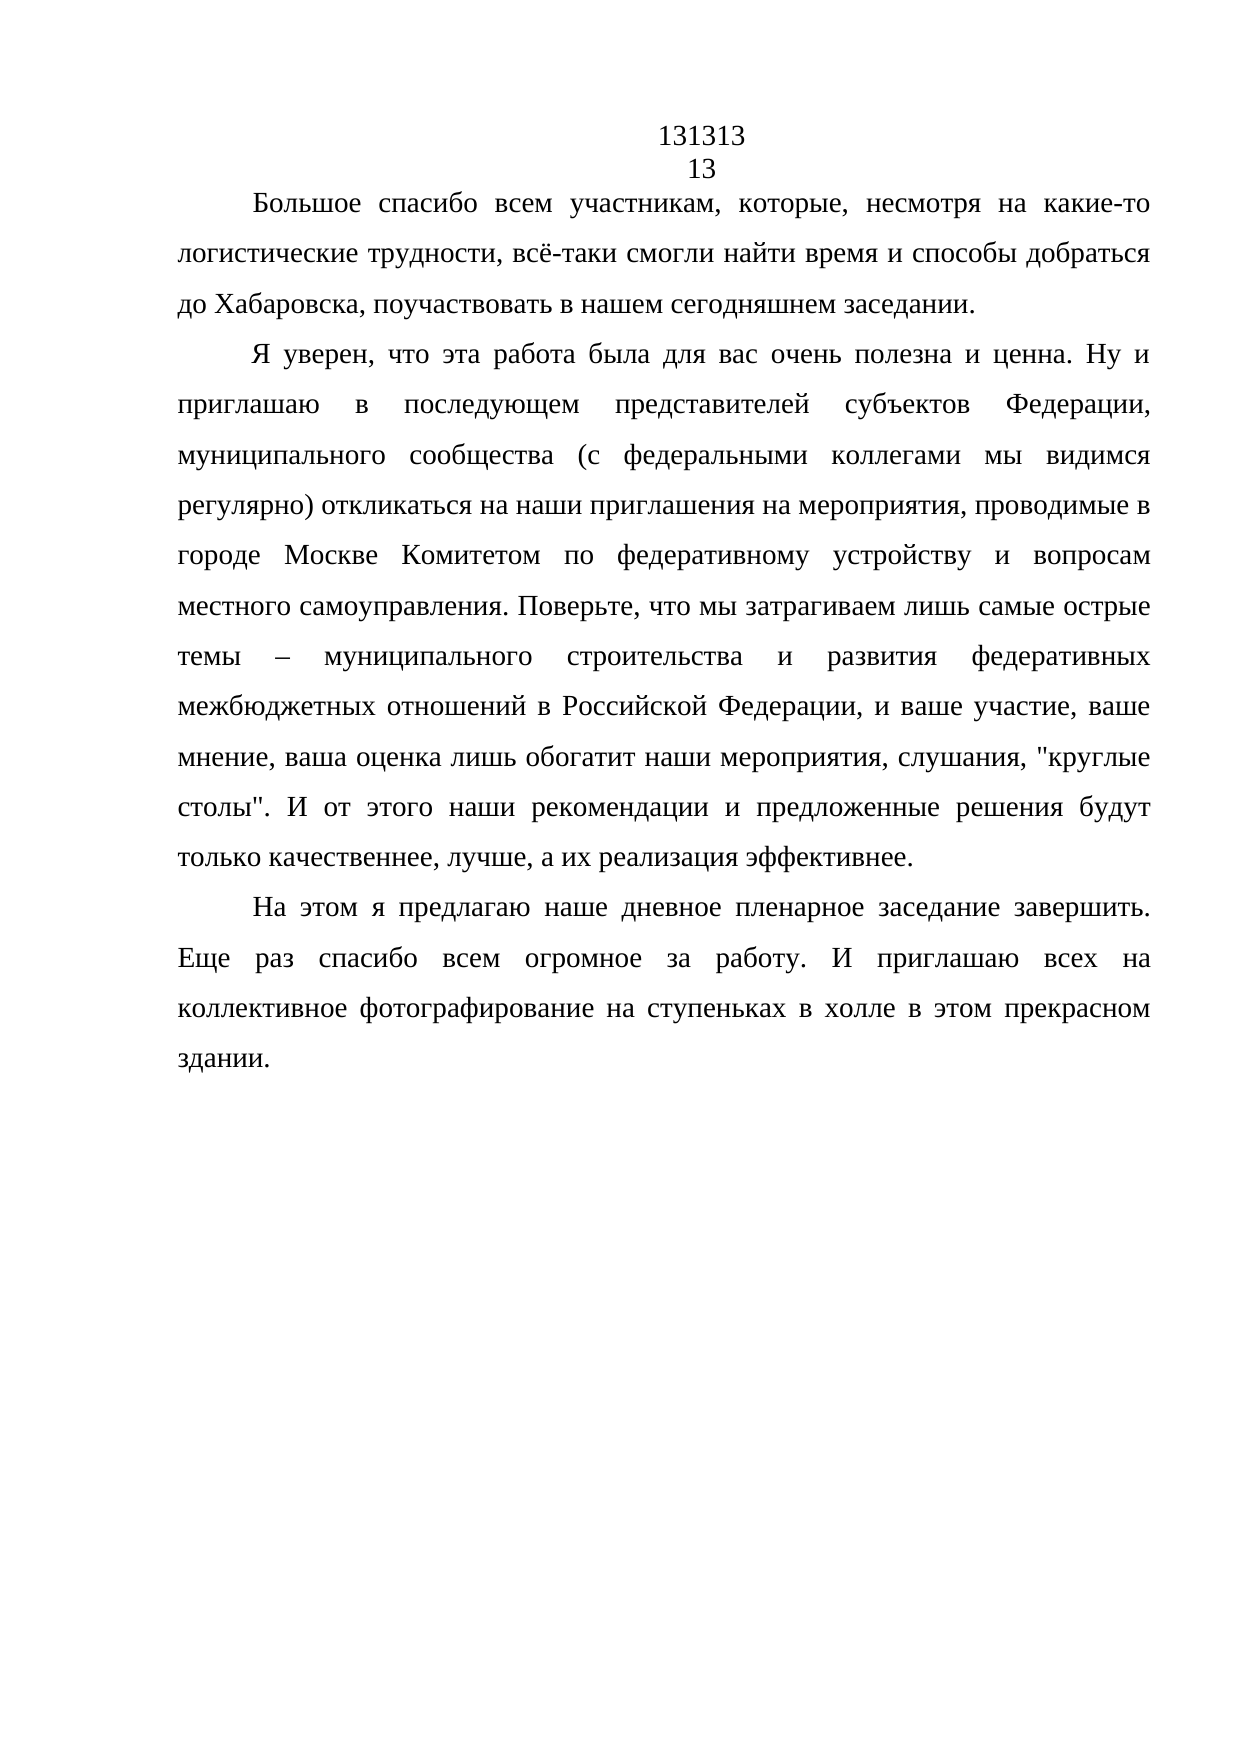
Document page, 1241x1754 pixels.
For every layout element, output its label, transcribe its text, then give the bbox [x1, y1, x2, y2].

text На этом я предлагаю наше дневное пленарное заседание завершить. Еще раз спасибо всем огромное за работу. И приглашаю всех на коллективное фотографирование на ступеньках в холле в этом прекрасном здании. [177, 889, 1152, 1074]
text Большое спасибо всем участникам, которые, несмотря на какие-то логистические трудности, всё-таки смогли найти время и способы добраться до Хабаровска, поучаствовать в нашем сегодняшнем заседании. [177, 185, 1152, 319]
text Я уверен, что эта работа была для вас очень полезна и ценна. Ну и приглашаю в последующем представителей субъектов Федерации, муниципального сообщества (с федеральными коллегами мы видимся регулярно) откликаться на наши приглашения на мероприятия, проводимые в городе Москве Комитетом по федеративному устройству и вопросам местного самоуправления. Поверьте, что мы затрагиваем лишь самые острые темы – муниципального строительства и развития федеративных межбюджетных отношений в Российской Федерации, и ваше участие, ваше мнение, ваша оценка лишь обогатит наши мероприятия, слушания, "круглые столы". И от этого наши рекомендации и предложенные решения будут только качественнее, лучше, а их реализация эффективнее. [177, 336, 1152, 873]
